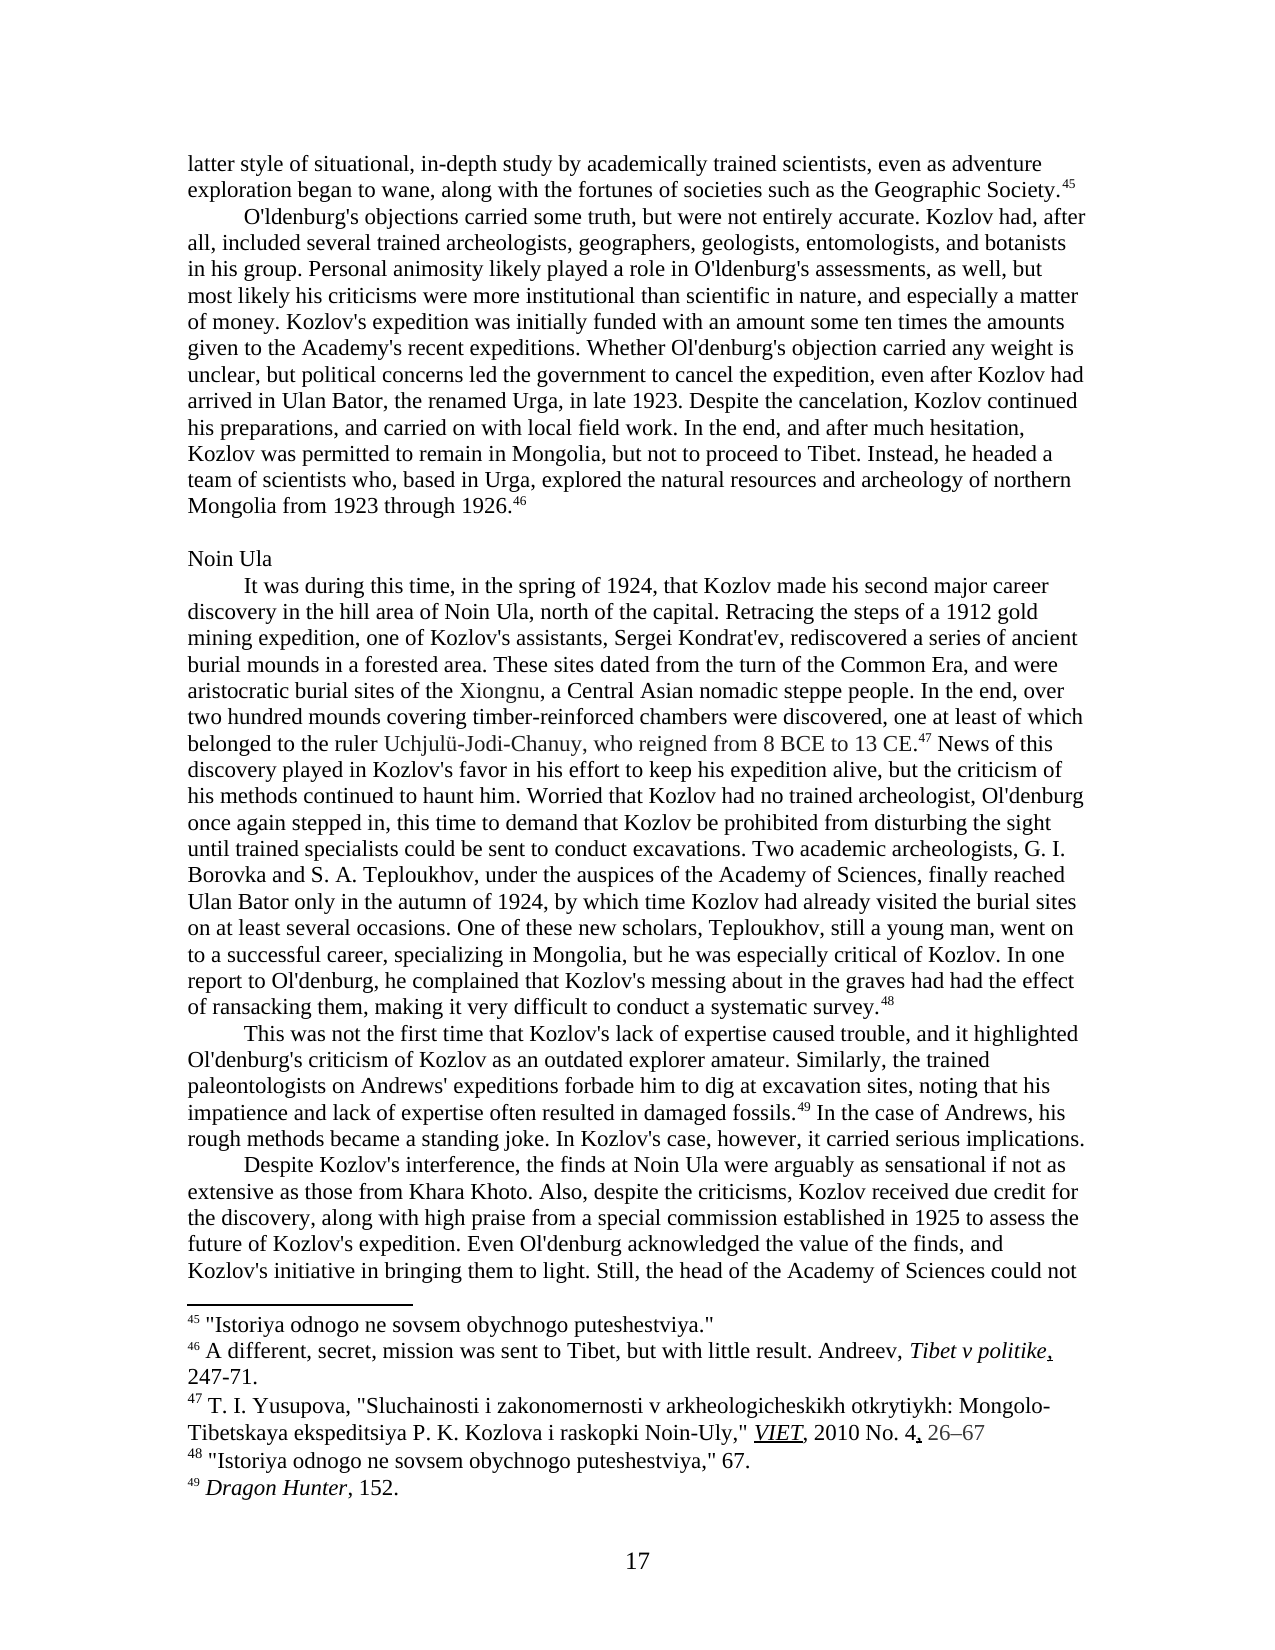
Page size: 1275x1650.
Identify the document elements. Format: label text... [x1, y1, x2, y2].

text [187, 1151, 1087, 1283]
text It was during this time, in the spring of 1924, that Kozlov made his second major career discovery in the hill area of Noin Ula, north of the capital. Retracing the steps of a 1912 gold mining expedition, one of Kozlov's assistants, Sergei Kondrat'ev, rediscovered a series of ancient burial mounds in a forested area. These sites dated from the turn of the Common Era, and were aristocratic burial sites of the Xiongnu, a Central Asian nomadic steppe people. In the end, over two hundred mounds covering timber-reinforced chambers were discovered, one at least of which belonged to the ruler Uchjulü-Jodi-Chanuy, who reigned from 8 BCE to 13 CE. News of this discovery played in Kozlov's favor in his effort to keep his expedition alive, but the criticism of his methods continued to haunt him. Worried that Kozlov had no trained archeologist, Ol'denburg once again stepped in, this time to demand that Kozlov be prohibited from disturbing the sight until trained specialists could be sent to conduct excavations. Two academic archeologists, G. I. Borovka and S. A. Teploukhov, under the auspices of the Academy of Sciences, finally reached Ulan Bator only in the autumn of 1924, by which time Kozlov had already visited the burial sites on at least several occasions. One of these new scholars, Teploukhov, still a young man, went on to a successful career, specializing in Mongolia, but he was especially critical of Kozlov. In one report to Ol'denburg, he complained that Kozlov's messing about in the graves had had the effect of ransacking them, making it very difficult to conduct a systematic survey. [187, 572, 1087, 1020]
text This was not the first time that Kozlov's lack of expertise caused trouble, and it highlighted Ol'denburg's criticism of Kozlov as an outdated explorer amateur. Similarly, the trained paleontologists on Andrews' expeditions forbade him to dig at excavation sites, noting that his impatience and lack of expertise often resulted in damaged fossils. In the case of Andrews, his rough methods became a standing joke. In Kozlov's case, however, it carried serious implications. [187, 1020, 1087, 1151]
text O'ldenburg's objections carried some truth, but were not entirely accurate. Kozlov had, after all, included several trained archeologists, geographers, geologists, entomologists, and botanists in his group. Personal animosity likely played a role in O'ldenburg's assessments, as well, but most likely his criticisms were more institutional than scientific in nature, and especially a matter of money. Kozlov's expedition was initially funded with an amount some ten times the amounts given to the Academy's recent expeditions. Whether Ol'denburg's objection carried any weight is unclear, but political concerns led the government to cancel the expedition, even after Kozlov had arrived in Ulan Bator, the renamed Urga, in late 1923. Despite the cancelation, Kozlov continued his preparations, and carried on with local field work. In the end, and after much hesitation, Kozlov was permitted to remain in Mongolia, but not to proceed to Tibet. Instead, he headed a team of scientists who, based in Urga, explored the natural resources and archeology of northern Mongolia from 1923 through 1926. [187, 203, 1087, 519]
text Noin Ula [187, 545, 1087, 572]
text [187, 150, 1087, 203]
